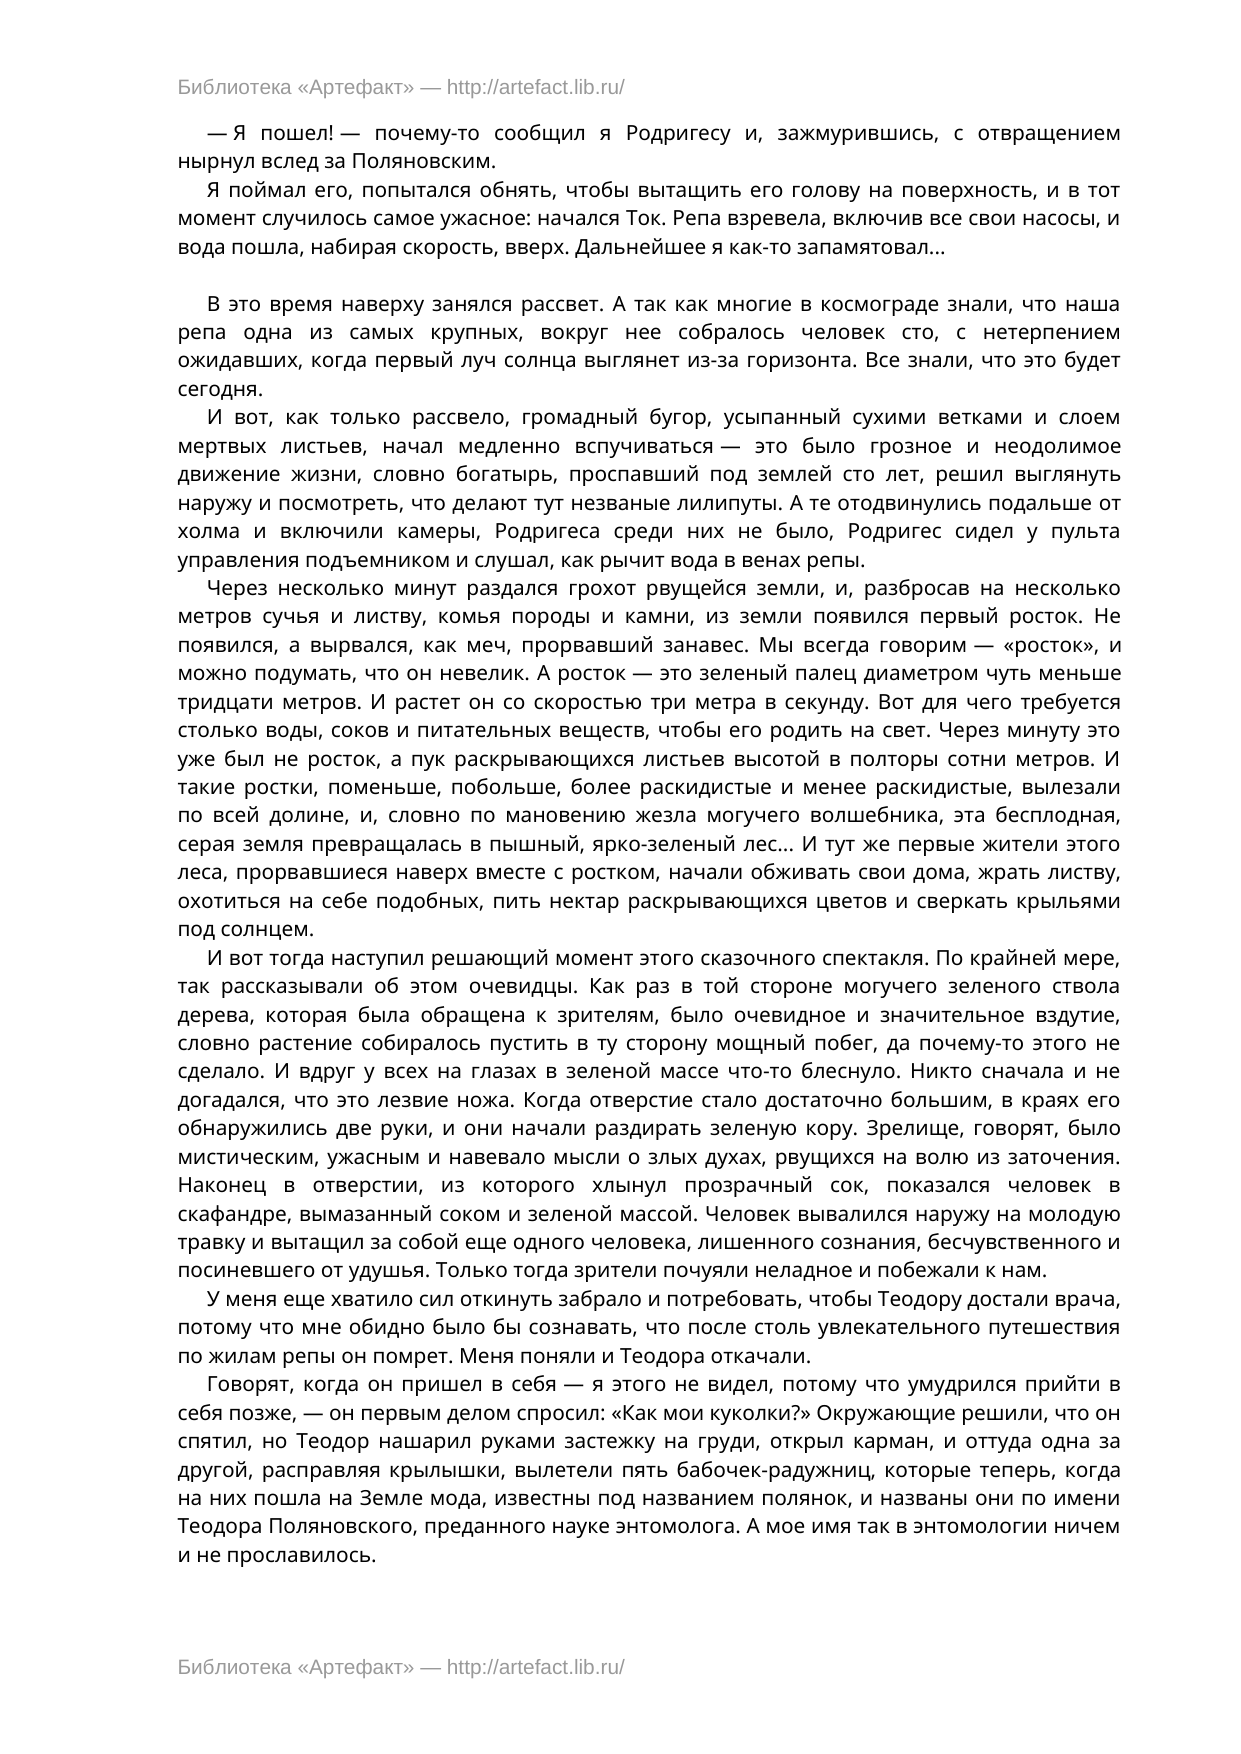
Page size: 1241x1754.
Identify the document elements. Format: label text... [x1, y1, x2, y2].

text Я поймал его, попытался обнять, чтобы вытащить его голову на поверхность, и в тот момент случилось самое ужасное: начался Ток. Репа взревела, включив все свои насосы, и вода пошла, набирая скорость, вверх. Дальнейшее я как-то запамятовал... [177, 175, 1122, 260]
text У меня еще хватило сил откинуть забрало и потребовать, чтобы Теодору достали врача, потому что мне обидно было бы сознавать, что после столь увлекательного путешествия по жилам репы он помрет. Меня поняли и Теодора откачали. [177, 1284, 1122, 1369]
text Через несколько минут раздался грохот рвущейся земли, и, разбросав на несколько метров сучья и листву, комья породы и камни, из земли появился первый росток. Не появился, а вырвался, как меч, прорвавший занавес. Мы всегда говорим — «росток», и можно подумать, что он невелик. А росток — это зеленый палец диаметром чуть меньше тридцати метров. И растет он со скоростью три метра в секунду. Вот для чего требуется столько воды, соков и питательных веществ, чтобы его родить на свет. Через минуту это уже был не росток, а пук раскрывающихся листьев высотой в полторы сотни метров. И такие ростки, поменьше, побольше, более раскидистые и менее раскидистые, вылезали по всей долине, и, словно по мановению жезла могучего волшебника, эта бесплодная, серая земля превращалась в пышный, ярко-зеленый лес... И тут же первые жители этого леса, прорвавшиеся наверх вместе с ростком, начали обживать свои дома, жрать листву, охотиться на себе подобных, пить нектар раскрывающихся цветов и сверкать крыльями под солнцем. [177, 573, 1122, 943]
text И вот, как только рассвело, громадный бугор, усыпанный сухими ветками и слоем мертвых листьев, начал медленно вспучиваться — это было грозное и неодолимое движение жизни, словно богатырь, проспавший под землей сто лет, решил выглянуть наружу и посмотреть, что делают тут незваные лилипуты. А те отодвинулись подальше от холма и включили камеры, Родригеса среди них не было, Родригес сидел у пульта управления подъемником и слушал, как рычит вода в венах репы. [177, 402, 1122, 573]
text В это время наверху занялся рассвет. А так как многие в космограде знали, что наша репа одна из самых крупных, вокруг нее собралось человек сто, с нетерпением ожидавших, когда первый луч солнца выглянет из-за горизонта. Все знали, что это будет сегодня. [177, 289, 1122, 402]
text — Я пошел! — почему-то сообщил я Родригесу и, зажмурившись, с отвращением нырнул вслед за Поляновским. [177, 118, 1122, 175]
text Говорят, когда он пришел в себя — я этого не видел, потому что умудрился прийти в себя позже, — он первым делом спросил: «Как мои куколки?» Окружающие решили, что он спятил, но Теодор нашарил руками застежку на груди, открыл карман, и оттуда одна за другой, расправляя крылышки, вылетели пять бабочек-радужниц, которые теперь, когда на них пошла на Земле мода, известны под названием полянок, и названы они по имени Теодора Поляновского, преданного науке энтомолога. А мое имя так в энтомологии ничем и не прославилось. [177, 1369, 1122, 1568]
text И вот тогда наступил решающий момент этого сказочного спектакля. По крайней мере, так рассказывали об этом очевидцы. Как раз в той стороне могучего зеленого ствола дерева, которая была обращена к зрителям, было очевидное и значительное вздутие, словно растение собиралось пустить в ту сторону мощный побег, да почему-то этого не сделало. И вдруг у всех на глазах в зеленой массе что-то блеснуло. Никто сначала и не догадался, что это лезвие ножа. Когда отверстие стало достаточно большим, в краях его обнаружились две руки, и они начали раздирать зеленую кору. Зрелище, говорят, было мистическим, ужасным и навевало мысли о злых духах, рвущихся на волю из заточения. Наконец в отверстии, из которого хлынул прозрачный сок, показался человек в скафандре, вымазанный соком и зеленой массой. Человек вывалился наружу на молодую травку и вытащил за собой еще одного человека, лишенного сознания, бесчувственного и посиневшего от удушья. Только тогда зрители почуяли неладное и побежали к нам. [177, 943, 1122, 1284]
